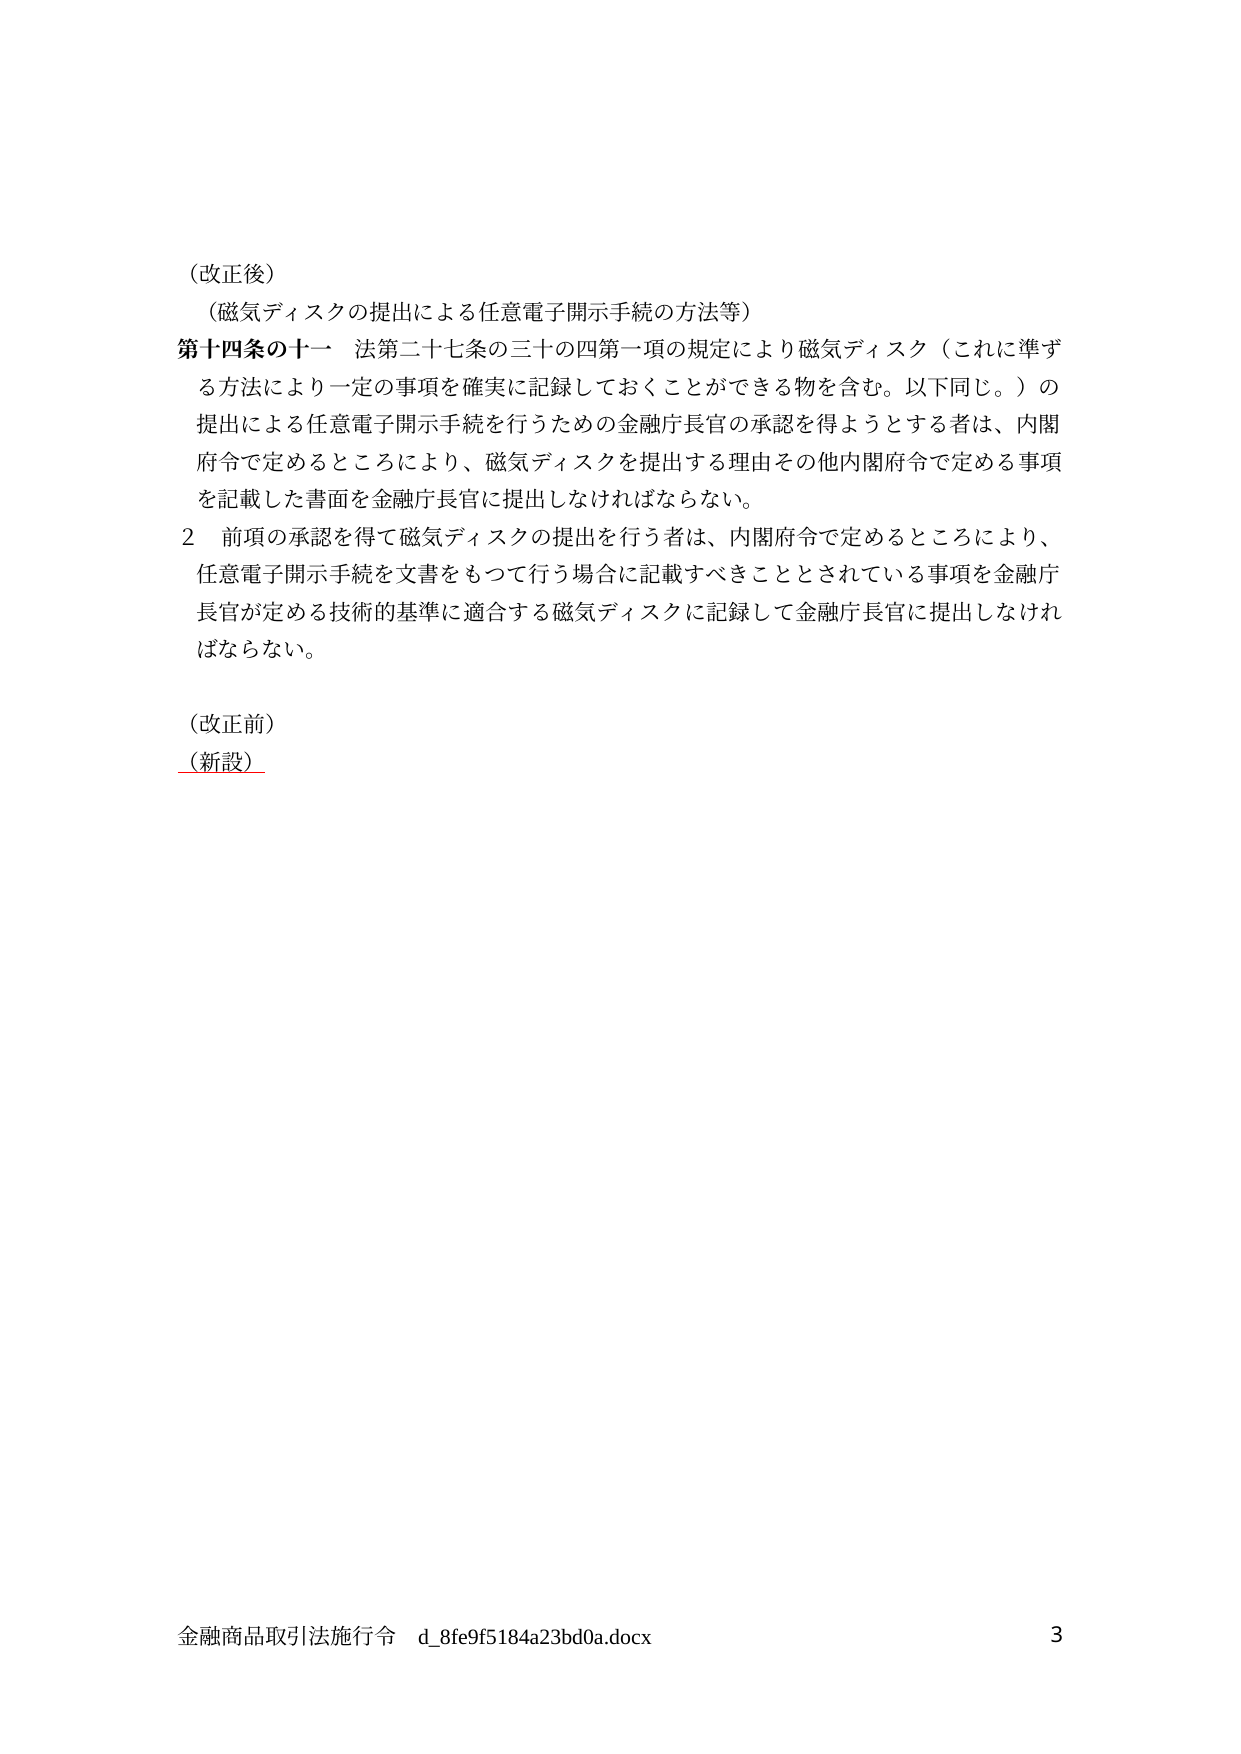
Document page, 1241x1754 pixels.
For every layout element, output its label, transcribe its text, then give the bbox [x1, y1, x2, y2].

text 第十四条の十一 法第二十七条の三十の四第一項の規定により磁気ディスク（これに準ずる方法により一定の事項を確実に記録しておくことができる物を含む。以下同じ。）の提出による任意電子開示手続を行うための金融庁長官の承認を得ようとする者は、内閣府令で定めるところにより、磁気ディスクを提出する理由その他内閣府令で定める事項を記載した書面を金融庁長官に提出しなければならない。 [177, 329, 1063, 517]
text （新設） [177, 742, 1063, 779]
text （改正前） [177, 704, 1063, 742]
text （磁気ディスクの提出による任意電子開示手続の方法等） [196, 292, 1063, 329]
text ２ 前項の承認を得て磁気ディスクの提出を行う者は、内閣府令で定めるところにより、任意電子開示手続を文書をもつて行う場合に記載すべきこととされている事項を金融庁長官が定める技術的基準に適合する磁気ディスクに記録して金融庁長官に提出しなければならない。 [177, 517, 1063, 667]
text （改正後） [177, 254, 1063, 292]
